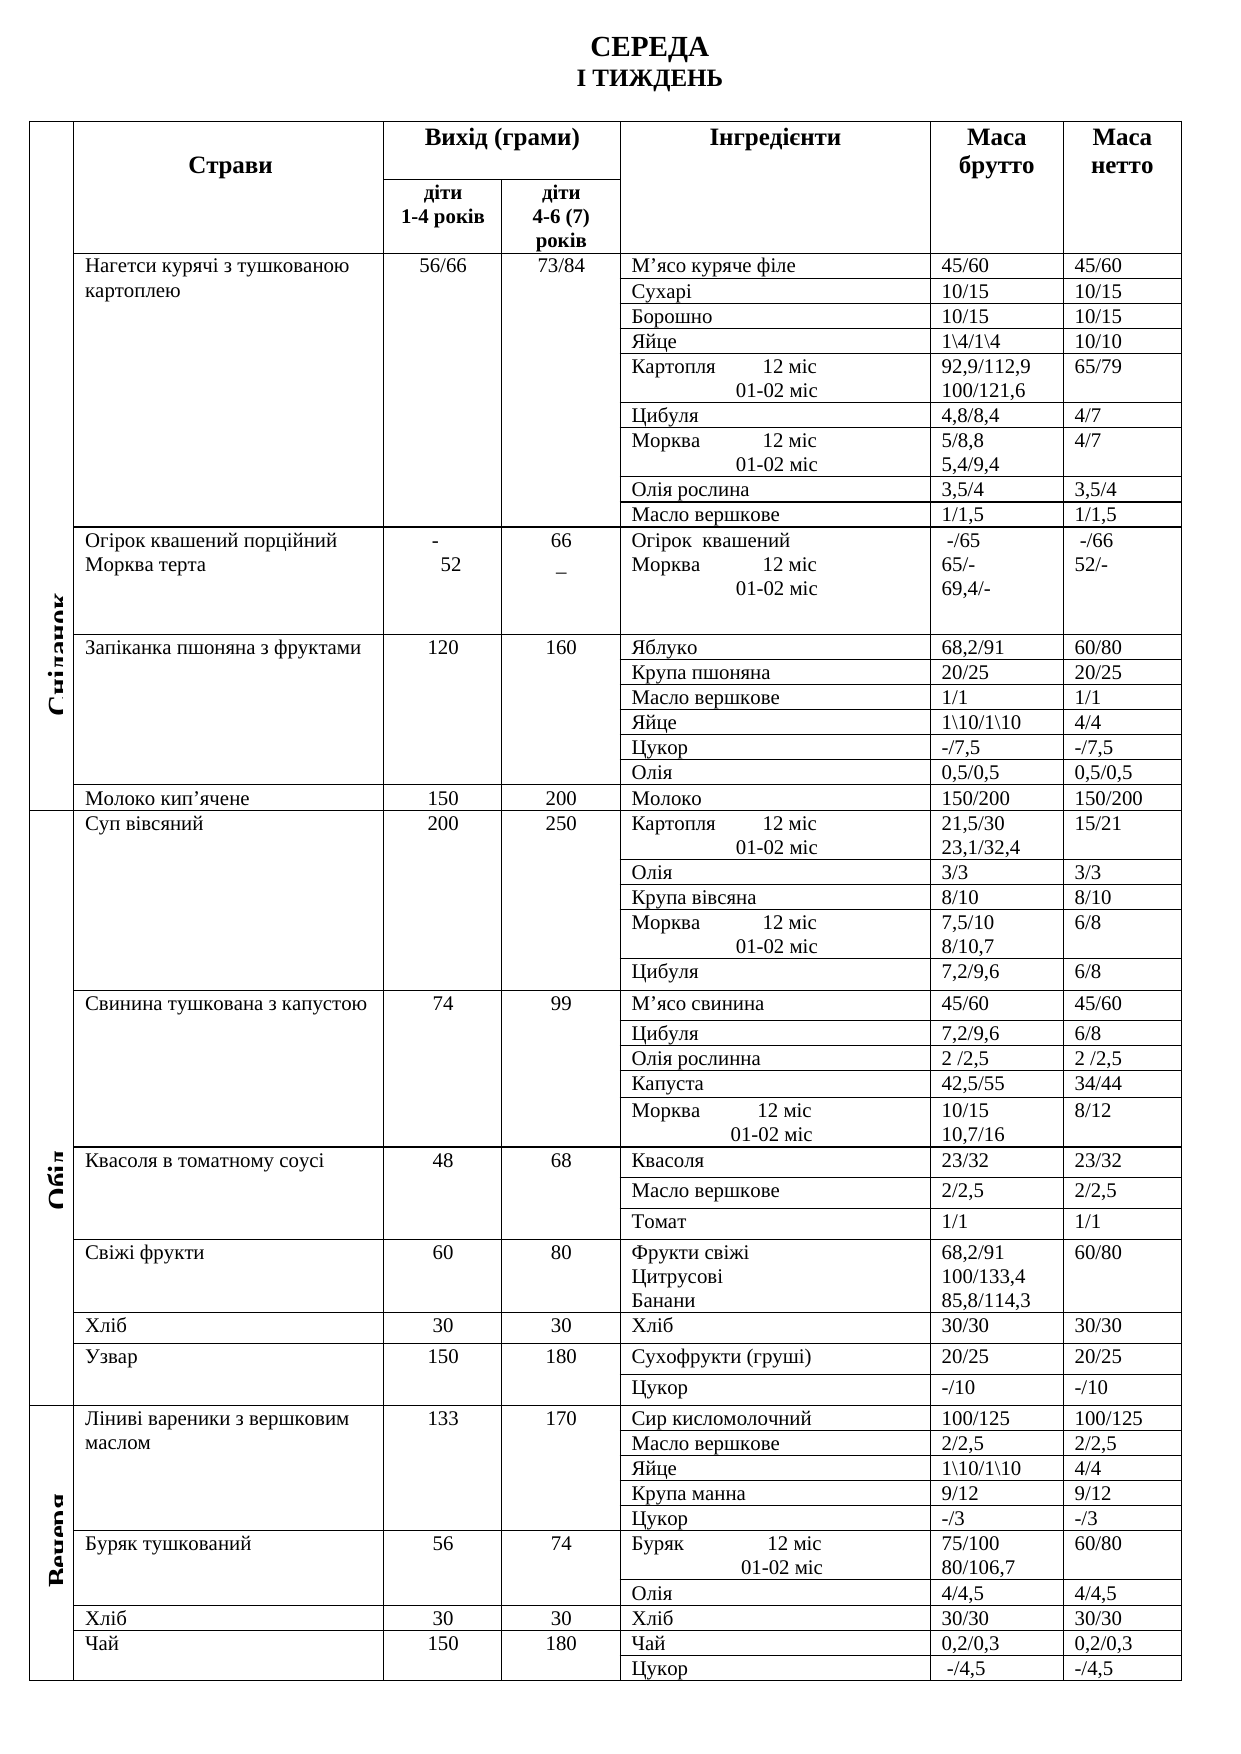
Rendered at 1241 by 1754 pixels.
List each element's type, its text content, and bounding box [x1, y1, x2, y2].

table_cell Борошно [621, 304, 930, 328]
table_cell 15/21 [1064, 811, 1181, 859]
text СЕРЕДА [118, 29, 1181, 63]
table_cell -/10 [1064, 1375, 1181, 1405]
table_cell Капуста [621, 1071, 930, 1097]
table_cell -/4,5 [1064, 1656, 1181, 1680]
table_cell 150 [384, 1631, 501, 1680]
table_cell 30/30 [1064, 1313, 1181, 1343]
table_cell М’ясо куряче філе [621, 254, 930, 277]
table_cell Яйце [621, 1456, 930, 1480]
table_cell Олія рослина [621, 477, 930, 501]
table_cell Сухарі [621, 279, 930, 303]
table_cell Олія рослинна [621, 1046, 930, 1070]
table_cell 2/2,5 [931, 1178, 1063, 1208]
table_cell 10/15 10,7/16 [931, 1098, 1063, 1146]
table_cell -/66 52/- [1064, 528, 1181, 634]
table_cell Хліб [74, 1313, 383, 1343]
table_cell Цукор [621, 735, 930, 759]
table_cell 21,5/30 23,1/32,4 [931, 811, 1063, 859]
table_header Страви [74, 122, 383, 252]
table_cell 170 [502, 1406, 620, 1530]
table_cell 10/10 [1064, 329, 1181, 353]
table_cell 20/25 [1064, 660, 1181, 684]
table_cell 10/15 [931, 279, 1063, 303]
table_cell 100/125 [1064, 1406, 1181, 1430]
table_cell 45/60 [1064, 991, 1181, 1020]
table_header Маса нетто [1064, 122, 1181, 179]
table_cell 30 [502, 1313, 620, 1343]
table_cell Картопля 12 міс 01-02 міс [621, 354, 930, 402]
table_cell Олія [621, 860, 930, 884]
table_cell 99 [502, 991, 620, 1146]
table_cell 150/200 [931, 785, 1063, 809]
table_cell 60 [384, 1240, 501, 1312]
table_cell 0,5/0,5 [931, 760, 1063, 784]
table_cell Огірок квашений порційний Морква терта [74, 528, 383, 634]
table_cell діти 1-4 років [384, 180, 501, 252]
table_cell 2/2,5 [1064, 1431, 1181, 1455]
table_cell 4/4,5 [1064, 1580, 1181, 1604]
table_cell Хліб [621, 1606, 930, 1629]
table_cell 1/1 [931, 685, 1063, 709]
table_cell 10/15 [1064, 304, 1181, 328]
table_cell 7,2/9,6 [931, 959, 1063, 990]
table_cell 20/25 [931, 660, 1063, 684]
table_cell Морква 12 міс 01-02 міс [621, 428, 930, 476]
table_cell 7,2/9,6 [931, 1021, 1063, 1045]
table_cell 150 [384, 1344, 501, 1405]
table_cell -/4,5 [931, 1656, 1063, 1680]
table_cell 6/8 [1064, 1021, 1181, 1045]
table_cell 8/10 [931, 885, 1063, 909]
table_cell 4/4 [1064, 710, 1181, 734]
table_cell 3/3 [1064, 860, 1181, 884]
table_cell -/65 65/- 69,4/- [931, 528, 1063, 634]
table_cell Масло вершкове [621, 1431, 930, 1455]
table_cell 2 /2,5 [1064, 1046, 1181, 1070]
table_cell 0,5/0,5 [1064, 760, 1181, 784]
table_cell 30 [384, 1606, 501, 1629]
table_cell Морква 12 міс 01-02 міс [621, 1098, 930, 1146]
table_cell М’ясо свинина [621, 991, 930, 1020]
table_cell Буряк 12 міс 01-02 міс [621, 1531, 930, 1579]
table_cell 65/79 [1064, 354, 1181, 402]
table_cell 45/60 [1064, 254, 1181, 277]
table_header Вихід (грами) [384, 122, 620, 179]
table_cell 30/30 [931, 1313, 1063, 1343]
table_cell Фрукти свіжі Цитрусові Банани [621, 1240, 930, 1312]
table_cell 150/200 [1064, 785, 1181, 809]
table_cell діти 4-6 (7) років [502, 180, 620, 252]
table_cell [931, 179, 1063, 252]
table_cell 4/4 [1064, 1456, 1181, 1480]
table_cell 1/1,5 [1064, 503, 1181, 526]
table_cell 42,5/55 [931, 1071, 1063, 1097]
table_cell Яйце [621, 329, 930, 353]
table_cell 133 [384, 1406, 501, 1530]
table_cell 60/80 [1064, 1240, 1181, 1312]
table_cell Морква 12 міс 01-02 міс [621, 910, 930, 958]
table_cell 6/8 [1064, 910, 1181, 958]
table_cell 1/1 [931, 1209, 1063, 1239]
table_cell 60/80 [1064, 635, 1181, 659]
table_cell 9/12 [1064, 1481, 1181, 1505]
table_cell [621, 179, 930, 252]
table_cell Вечеря [30, 1406, 73, 1680]
table_cell Яйце [621, 710, 930, 734]
table_cell Обід [30, 811, 73, 1405]
table_cell -/7,5 [1064, 735, 1181, 759]
table_cell 4/7 [1064, 403, 1181, 427]
table_cell 8/12 [1064, 1098, 1181, 1146]
table_cell 10/15 [1064, 279, 1181, 303]
table_cell Нагетси курячі з тушкованою картоплею [74, 254, 383, 526]
table_cell 1\4/1\4 [931, 329, 1063, 353]
table_cell 120 [384, 635, 501, 784]
table_cell 75/100 80/106,7 [931, 1531, 1063, 1579]
table_cell 30/30 [1064, 1606, 1181, 1629]
table_cell 68,2/91 100/133,4 85,8/114,3 [931, 1240, 1063, 1312]
table_cell Чай [74, 1631, 383, 1680]
table_cell Сухофрукти (груші) [621, 1344, 930, 1374]
table_cell 48 [384, 1148, 501, 1239]
table_cell 1\10/1\10 [931, 1456, 1063, 1480]
table_cell Цукор [621, 1506, 930, 1530]
table_header Сніданок [30, 122, 73, 809]
table_cell 56 [384, 1531, 501, 1604]
table_cell Хліб [74, 1606, 383, 1629]
table_cell 4/4,5 [931, 1580, 1063, 1604]
table_cell Молоко кип’ячене [74, 785, 383, 809]
table_cell Цибуля [621, 959, 930, 990]
table_cell 180 [502, 1344, 620, 1405]
table_cell 4,8/8,4 [931, 403, 1063, 427]
table_cell Чай [621, 1631, 930, 1655]
table_cell 3/3 [931, 860, 1063, 884]
table_cell Цибуля [621, 403, 930, 427]
table_cell 0,2/0,3 [931, 1631, 1063, 1655]
table_cell 30 [502, 1606, 620, 1629]
table_cell Картопля 12 міс 01-02 міс [621, 811, 930, 859]
table_cell 2/2,5 [931, 1431, 1063, 1455]
table_cell Свинина тушкована з капустою [74, 991, 383, 1146]
table_cell 2 /2,5 [931, 1046, 1063, 1070]
table_cell 200 [384, 811, 501, 990]
table_cell 180 [502, 1631, 620, 1680]
table_cell Ліниві вареники з вершковим маслом [74, 1406, 383, 1530]
table_cell 8/10 [1064, 885, 1181, 909]
table_cell Яблуко [621, 635, 930, 659]
table_header Маса брутто [931, 122, 1063, 179]
table_cell 73/84 [502, 254, 620, 526]
table_cell -/10 [931, 1375, 1063, 1405]
table_cell Крупа пшоняна [621, 660, 930, 684]
table_cell Цукор [621, 1656, 930, 1680]
table_cell 3,5/4 [1064, 477, 1181, 501]
table_cell 0,2/0,3 [1064, 1631, 1181, 1655]
table_cell Свіжі фрукти [74, 1240, 383, 1312]
table_cell Крупа манна [621, 1481, 930, 1505]
table_cell Квасоля [621, 1148, 930, 1177]
text І ТИЖДЕНЬ [118, 63, 1181, 92]
table_cell Цибуля [621, 1021, 930, 1045]
table_cell Узвар [74, 1344, 383, 1405]
table_cell 7,5/10 8/10,7 [931, 910, 1063, 958]
table_cell 1/1 [1064, 1209, 1181, 1239]
table_cell 160 [502, 635, 620, 784]
table_cell -/3 [1064, 1506, 1181, 1530]
table_cell Квасоля в томатному соусі [74, 1148, 383, 1239]
table_cell 45/60 [931, 254, 1063, 277]
table_cell Сир кисломолочний [621, 1406, 930, 1430]
table_cell 20/25 [931, 1344, 1063, 1374]
table_cell 1/1 [1064, 685, 1181, 709]
table_cell 23/32 [931, 1148, 1063, 1177]
table_cell 5/8,8 5,4/9,4 [931, 428, 1063, 476]
table_cell Хліб [621, 1313, 930, 1343]
table_cell 56/66 [384, 254, 501, 526]
table_cell 45/60 [931, 991, 1063, 1020]
table_cell 66 _ [502, 528, 620, 634]
table_cell 74 [384, 991, 501, 1146]
table_cell 1/1,5 [931, 503, 1063, 526]
table_cell Крупа вівсяна [621, 885, 930, 909]
table_cell 100/125 [931, 1406, 1063, 1430]
table_cell Цукор [621, 1375, 930, 1405]
table_cell 92,9/112,9 100/121,6 [931, 354, 1063, 402]
table_cell 68,2/91 [931, 635, 1063, 659]
table_cell Олія [621, 1580, 930, 1604]
table_cell 6/8 [1064, 959, 1181, 990]
table_cell 4/7 [1064, 428, 1181, 476]
table_cell 34/44 [1064, 1071, 1181, 1097]
table_cell 200 [502, 785, 620, 809]
table_cell Буряк тушкований [74, 1531, 383, 1604]
table_cell 74 [502, 1531, 620, 1604]
table_cell 2/2,5 [1064, 1178, 1181, 1208]
table_cell 250 [502, 811, 620, 990]
table_cell -/7,5 [931, 735, 1063, 759]
table_cell 10/15 [931, 304, 1063, 328]
table_cell Масло вершкове [621, 685, 930, 709]
table_cell 68 [502, 1148, 620, 1239]
table_cell Молоко [621, 785, 930, 809]
table_cell 80 [502, 1240, 620, 1312]
table_cell Огірок квашений Морква 12 міс 01-02 міс [621, 528, 930, 634]
table_cell 30 [384, 1313, 501, 1343]
table_cell 3,5/4 [931, 477, 1063, 501]
table_cell 9/12 [931, 1481, 1063, 1505]
table_cell 20/25 [1064, 1344, 1181, 1374]
table_cell Олія [621, 760, 930, 784]
table_cell Масло вершкове [621, 503, 930, 526]
table_cell Запіканка пшоняна з фруктами [74, 635, 383, 784]
table_cell 60/80 [1064, 1531, 1181, 1579]
table_cell 23/32 [1064, 1148, 1181, 1177]
table_header Інгредієнти [621, 122, 930, 179]
table_cell Суп вівсяний [74, 811, 383, 990]
table_cell - 52 [384, 528, 501, 634]
table_cell -/3 [931, 1506, 1063, 1530]
table_cell 30/30 [931, 1606, 1063, 1629]
table_cell Масло вершкове [621, 1178, 930, 1208]
table_cell 150 [384, 785, 501, 809]
table_cell 1\10/1\10 [931, 710, 1063, 734]
table_cell Томат [621, 1209, 930, 1239]
table_cell [1064, 179, 1181, 252]
